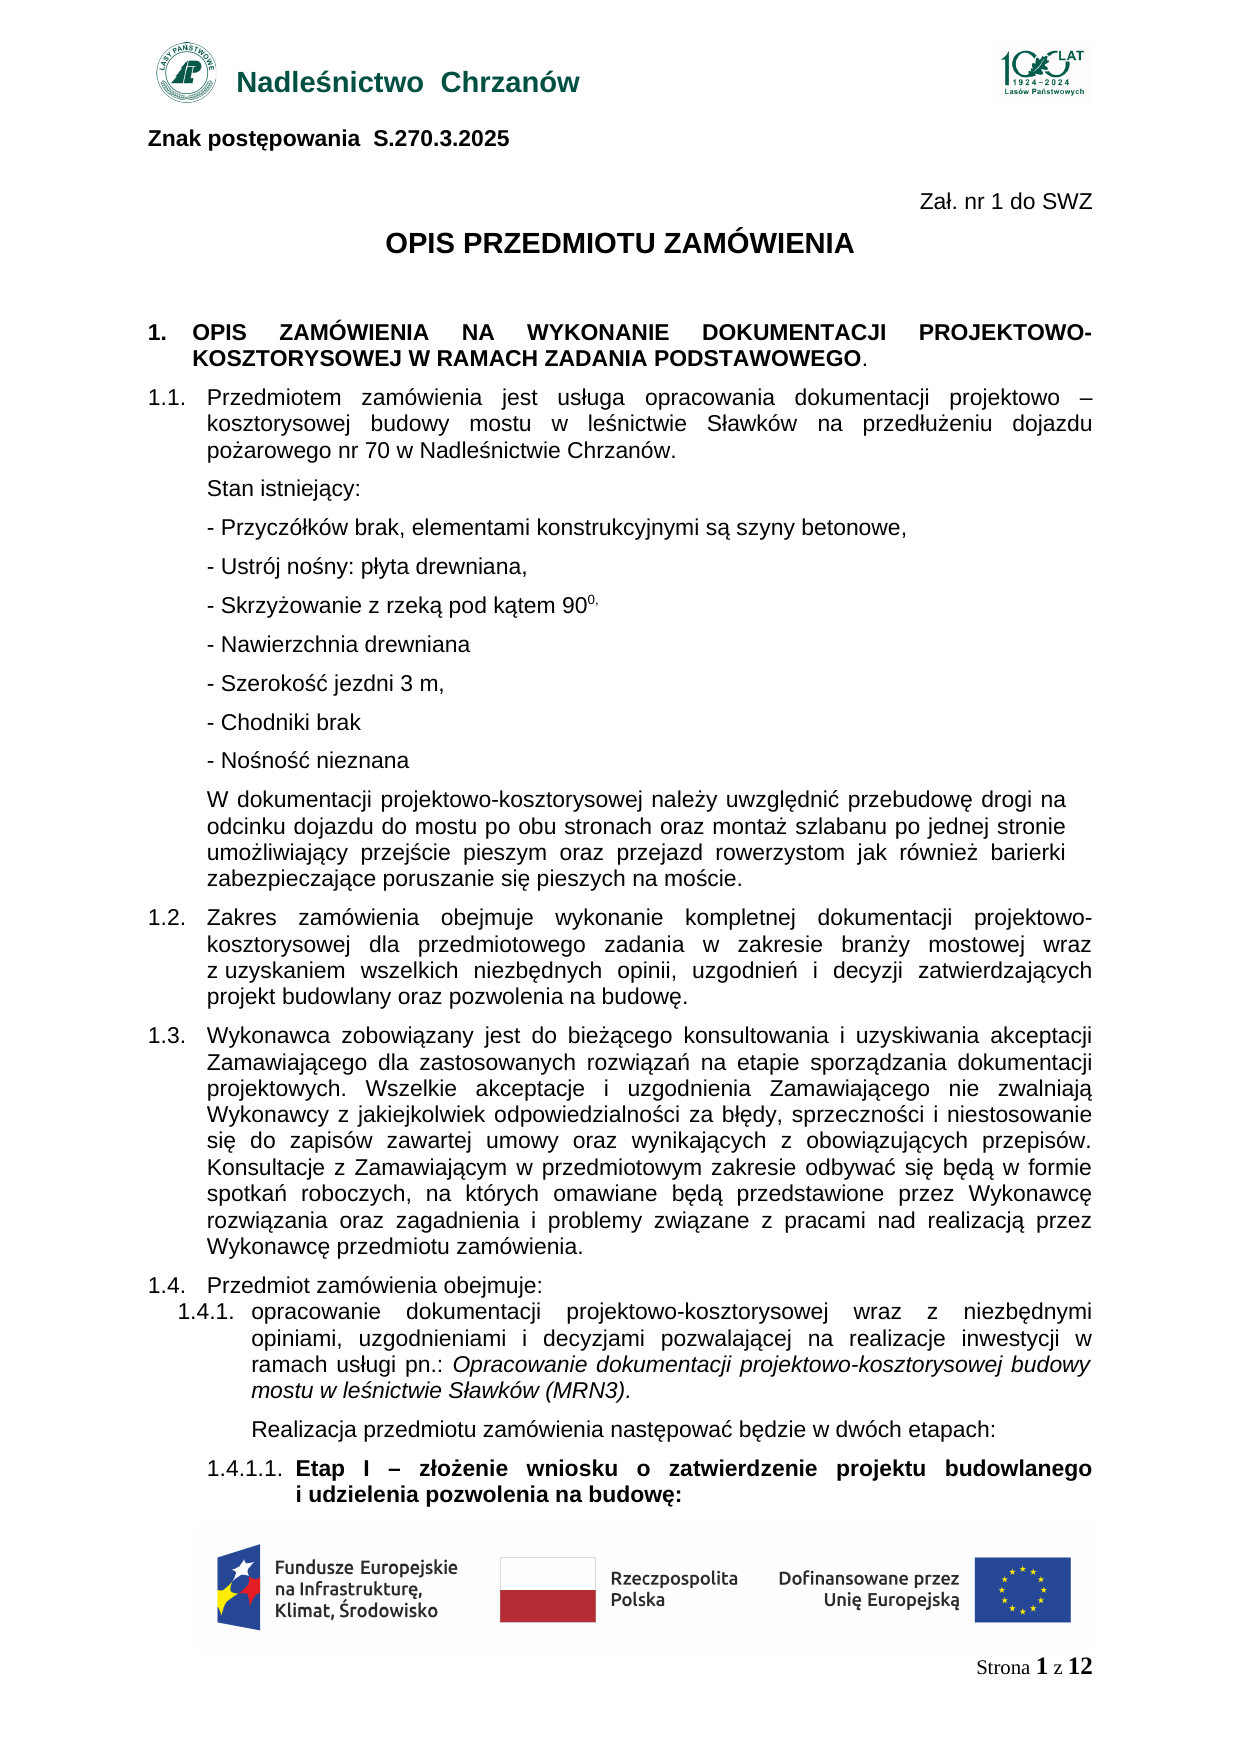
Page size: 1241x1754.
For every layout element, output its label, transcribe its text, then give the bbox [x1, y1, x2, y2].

text 1.2. Zakres zamówienia obejmuje wykonanie kompletnej dokumentacji projektowo-kosztorysowej dla przedmiotowego zadania w zakresie branży mostowej wraz z uzyskaniem wszelkich niezbędnych opinii, uzgodnień i decyzji zatwierdzających projekt budowlany oraz pozwolenia na budowę. [148, 904, 1093, 1009]
list - Nawierzchnia drewniana [207, 631, 1067, 657]
list - Ustrój nośny: płyta drewniana, [207, 553, 1067, 579]
text Realizacja przedmiotu zamówienia następować będzie w dwóch etapach: [192, 1416, 1093, 1442]
picture [196, 1522, 1093, 1652]
list - Nośność nieznana [207, 747, 1067, 774]
text 1.4.1.1. Etap I – złożenie wniosku o zatwierdzenie projektu budowlanego i udzielenia pozwolenia na budowę: [207, 1455, 1093, 1508]
text 1.3. Wykonawca zobowiązany jest do bieżącego konsultowania i uzyskiwania akceptacji Zamawiającego dla zastosowanych rozwiązań na etapie sporządzania dokumentacji projektowych. Wszelkie akceptacje i uzgodnienia Zamawiającego nie zwalniają Wykonawcy z jakiejkolwiek odpowiedzialności za błędy, sprzeczności i niestosowanie się do zapisów zawartej umowy oraz wynikających z obowiązujących przepisów. Konsultacje z Zamawiającym w przedmiotowym zakresie odbywać się będą w formie spotkań roboczych, na których omawiane będą przedstawione przez Wykonawcę rozwiązania oraz zagadnienia i problemy związane z pracami nad realizacją przez Wykonawcę przedmiotu zamówienia. [148, 1022, 1093, 1259]
picture [992, 42, 1092, 104]
list - Chodniki brak [207, 708, 1067, 735]
text 1.1. Przedmiotem zamówienia jest usługa opracowania dokumentacji projektowo – kosztorysowej budowy mostu w leśnictwie Sławków na przedłużeniu dojazdu pożarowego nr 70 w Nadleśnictwie Chrzanów. [148, 384, 1093, 463]
list - Szerokość jezdni 3 m, [207, 670, 1067, 696]
text 1.4.1. opracowanie dokumentacji projektowo-kosztorysowej wraz z niezbędnymi opiniami, uzgodnieniami i decyzjami pozwalającej na realizacje inwestycji w ramach usługi pn.: Opracowanie dokumentacji projektowo-kosztorysowej budowy mostu w leśnictwie Sławków (MRN3). [177, 1298, 1093, 1403]
text OPIS PRZEDMIOTU ZAMÓWIENIA [148, 227, 1093, 260]
list - Skrzyżowanie z rzeką pod kątem 900, [207, 592, 1067, 618]
text Zał. nr 1 do SWZ [148, 188, 1093, 214]
text 1.4. Przedmiot zamówienia obejmuje: [148, 1272, 1093, 1298]
list Stan istniejący: [207, 475, 1067, 502]
text 1. OPIS ZAMÓWIENIA NA WYKONANIE DOKUMENTACJI PROJEKTOWO- KOSZTORYSOWEJ W RAMACH ZADANIA PODSTAWOWEGO. [148, 319, 1093, 371]
text W dokumentacji projektowo-kosztorysowej należy uwzględnić przebudowę drogi na odcinku dojazdu do mostu po obu stronach oraz montaż szlabanu po jednej stronie umożliwiający przejście pieszym oraz przejazd rowerzystom jak również barierki zabezpieczające poruszanie się pieszych na moście. [207, 786, 1067, 892]
list - Przyczółków brak, elementami konstrukcyjnymi są szyny betonowe, [207, 514, 1067, 541]
